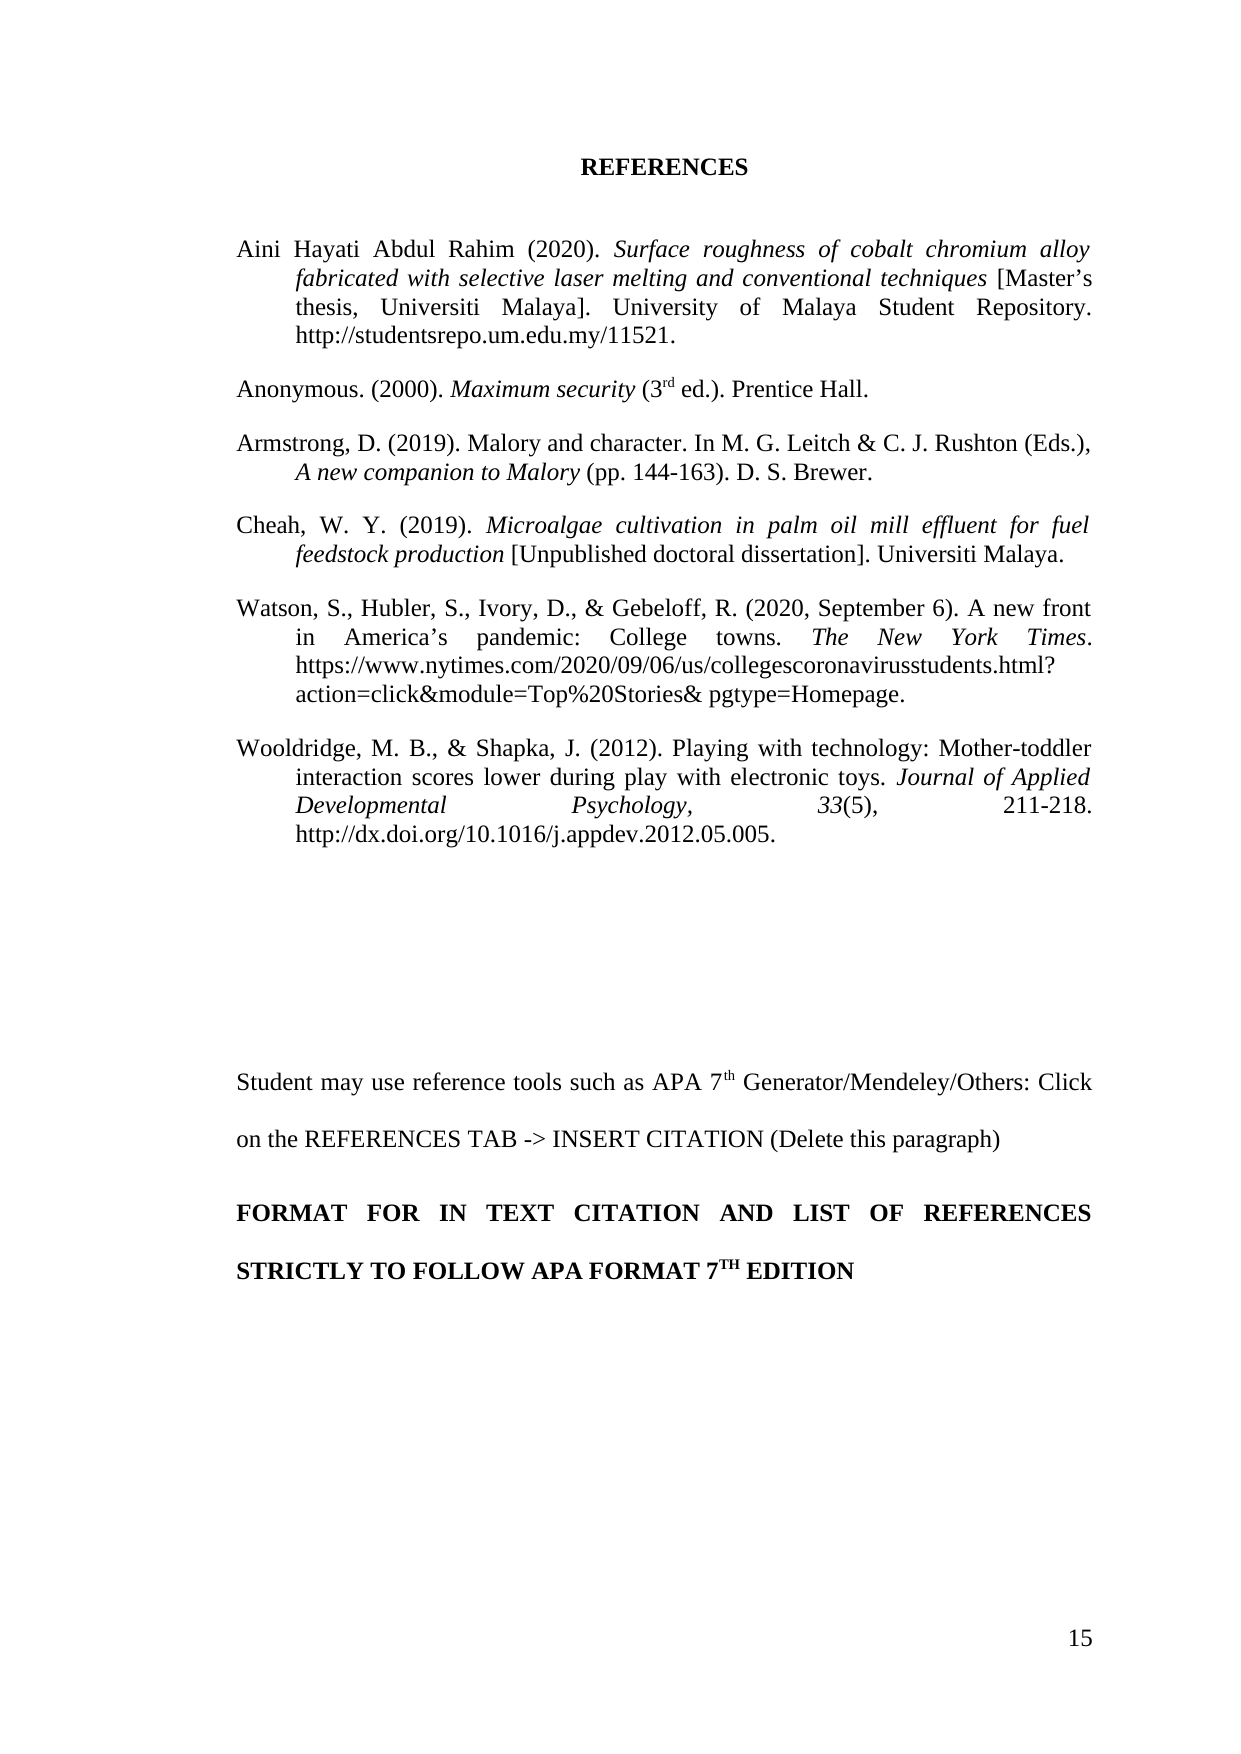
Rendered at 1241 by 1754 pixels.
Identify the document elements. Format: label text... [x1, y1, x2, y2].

text Armstrong, D. (2019). Malory and character. In M. G. Leitch & C. J. Rushton (Eds.), A new companion to Malory (pp. 144-163). D. S. Brewer. [236, 428, 1092, 486]
text Aini Hayati Abdul Rahim (2020). Surface roughness of cobalt chromium alloy fabricated with selective laser melting and conventional techniques [Master’s thesis, Universiti Malaya]. University of Malaya Student Repository. http://studentsrepo.um.edu.my/11521. [236, 234, 1092, 349]
text Wooldridge, M. B., & Shapka, J. (2012). Playing with technology: Mother-toddler interaction scores lower during play with electronic toys. Journal of Applied Developmental Psychology, 33(5), 211-218. http://dx.doi.org/10.1016/j.appdev.2012.05.005. [236, 733, 1092, 848]
text Anonymous. (2000). Maximum security (3rd ed.). Prentice Hall. [236, 374, 1092, 403]
text Watson, S., Hubler, S., Ivory, D., & Gebeloff, R. (2020, September 6). A new front in America’s pandemic: College towns. The New York Times. https://www.nytimes.com/2020/09/06/us/collegescoronavirusstudents.html?action=click&module=Top%20Stories& pgtype=Homepage. [236, 593, 1092, 708]
text FORMAT FOR IN TEXT CITATION AND LIST OF REFERENCES STRICTLY TO FOLLOW APA FORMAT 7TH EDITION [236, 1198, 1092, 1285]
title REFERENCES [236, 152, 1092, 181]
text Cheah, W. Y. (2019). Microalgae cultivation in palm oil mill effluent for fuel feedstock production [Unpublished doctoral dissertation]. Universiti Malaya. [236, 511, 1092, 568]
text Student may use reference tools such as APA 7th Generator/Mendeley/Others: Click on the REFERENCES TAB -> INSERT CITATION (Delete this paragraph) [236, 1067, 1092, 1153]
